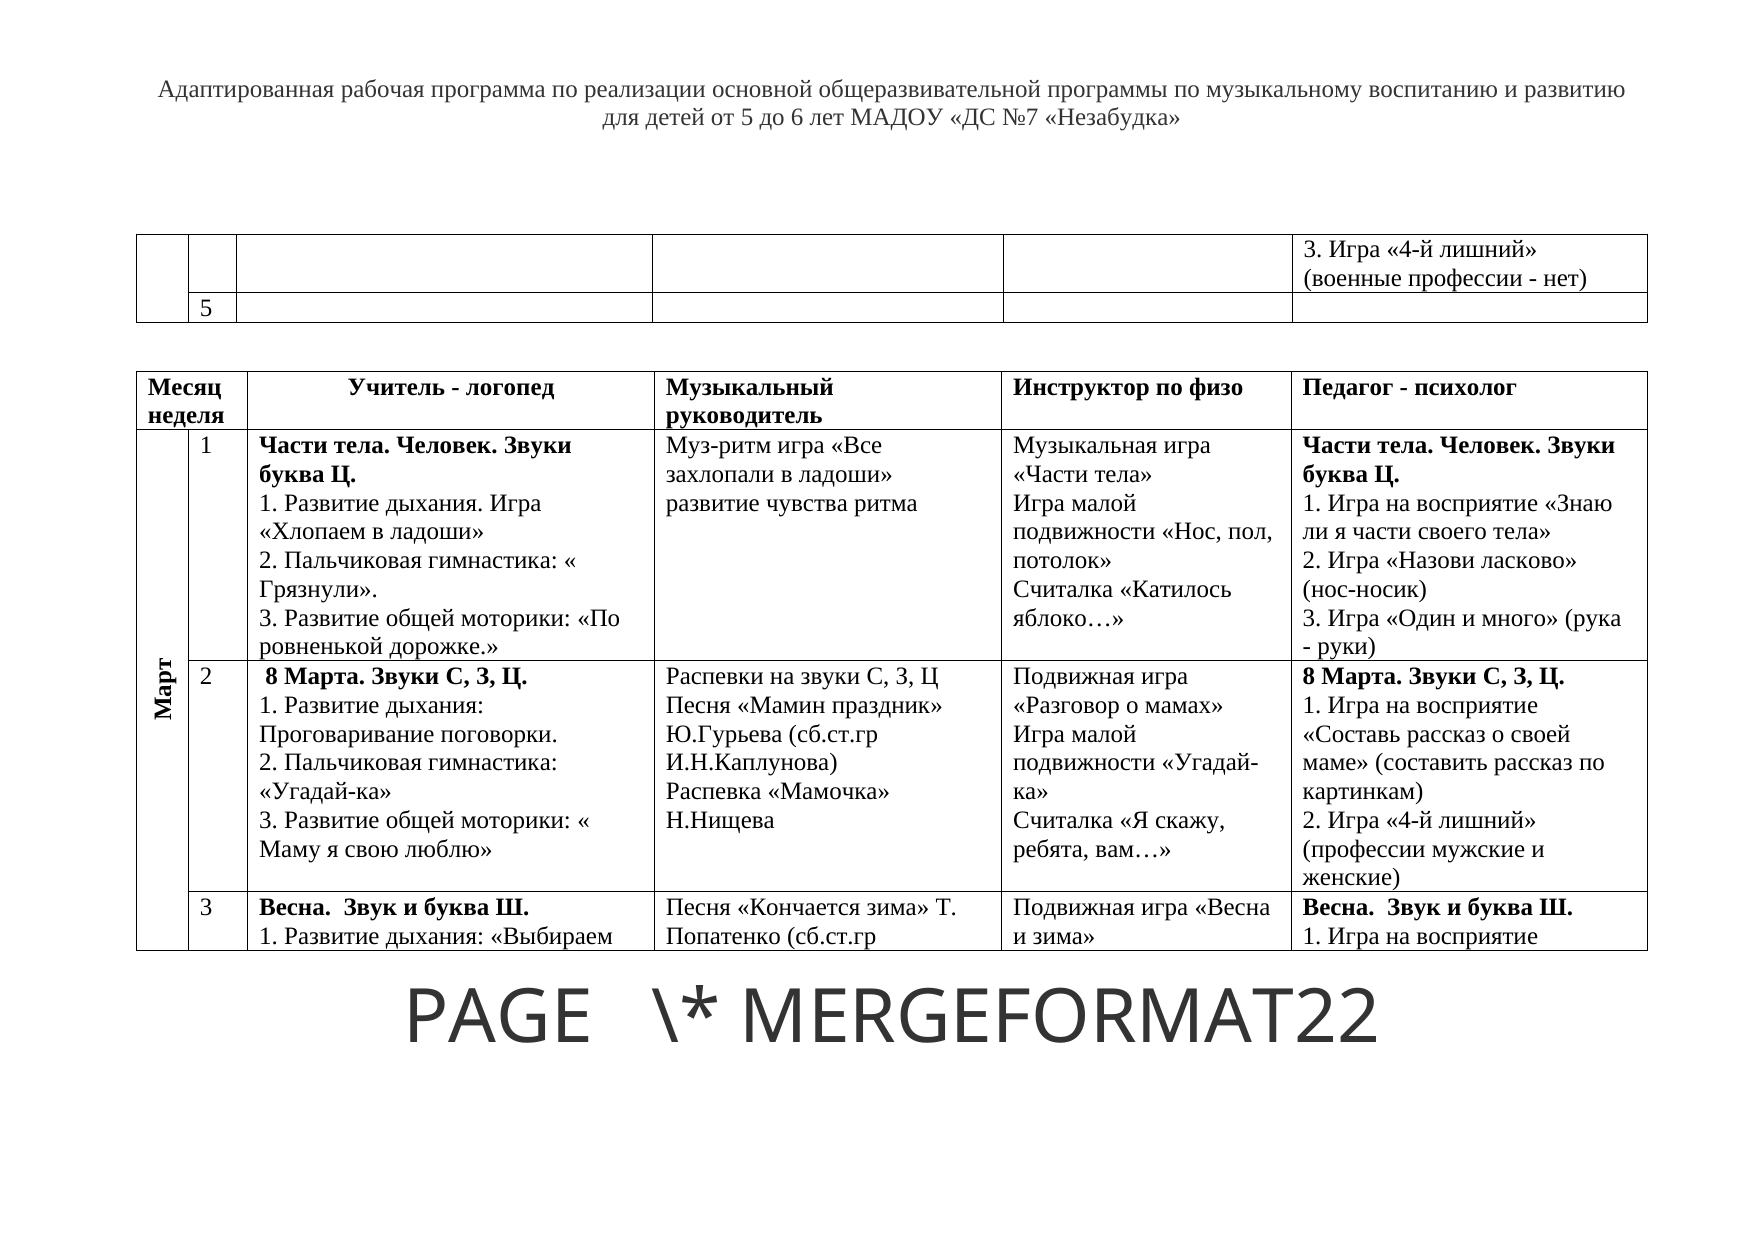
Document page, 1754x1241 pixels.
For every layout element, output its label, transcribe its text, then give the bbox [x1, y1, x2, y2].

table_cell Март [137, 430, 188, 950]
table_header Месяц неделя [137, 372, 247, 429]
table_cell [655, 892, 1001, 950]
table_header Музыкальный руководитель [655, 372, 1001, 429]
table_cell Подвижная игра «Разговор о мамах» Игра малой подвижности «Угадай-ка» Считалка «Я скажу, ребята, вам…» [1002, 661, 1291, 891]
table_cell 8 Марта. Звуки С, З, Ц. 1. Развитие дыхания: Проговаривание поговорки. 2. Пальчиковая гимнастика: «Угадай-ка» 3. Развитие общей моторики: « Маму я свою люблю» [248, 661, 654, 891]
table_header Инструктор по физо [1002, 372, 1291, 429]
table_cell [653, 293, 1003, 322]
table_cell 4 [189, 235, 236, 292]
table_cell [1002, 892, 1291, 950]
table_cell 8 Марта. Звуки С, З, Ц. 1. Игра на восприятие «Составь рассказ о своей маме» (составить рассказ по картинкам) 2. Игра «4-й лишний» (профессии мужские и женские) [1292, 661, 1647, 891]
table_header Учитель - логопед [248, 372, 654, 429]
table_cell Муз-ритм игра «Все захлопали в ладоши» развитие чувства ритма [655, 430, 1001, 660]
table_header Педагог - психолог [1292, 372, 1647, 429]
table_cell Части тела. Человек. Звуки буква Ц. 1. Игра на восприятие «Знаю ли я части своего тела» 2. Игра «Назови ласково» (нос-носик) 3. Игра «Один и много» (рука - руки) [1292, 430, 1647, 660]
table_cell Распевки на звуки С, З, Ц Песня «Мамин праздник» Ю.Гурьева (сб.ст.гр И.Н.Каплунова) Распевка «Мамочка» Н.Нищева [655, 661, 1001, 891]
table_cell Музыкальная игра «Части тела» Игра малой подвижности «Нос, пол, потолок» Считалка «Катилось яблоко…» [1002, 430, 1291, 660]
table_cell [248, 892, 654, 950]
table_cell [1293, 235, 1647, 292]
table_cell Части тела. Человек. Звуки буква Ц. 1. Развитие дыхания. Игра «Хлопаем в ладоши» 2. Пальчиковая гимнастика: « Грязнули». 3. Развитие общей моторики: «По ровненькой дорожке.» [248, 430, 654, 660]
table_cell 5 [189, 293, 236, 322]
table_cell [1004, 293, 1292, 322]
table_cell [1004, 235, 1292, 292]
table_cell [237, 293, 652, 322]
table_cell [1293, 293, 1647, 322]
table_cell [237, 235, 652, 292]
table_cell 3 [189, 892, 247, 950]
table_cell 1 [189, 430, 247, 660]
table_cell 2 [189, 661, 247, 891]
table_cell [1292, 892, 1647, 950]
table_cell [653, 235, 1003, 292]
